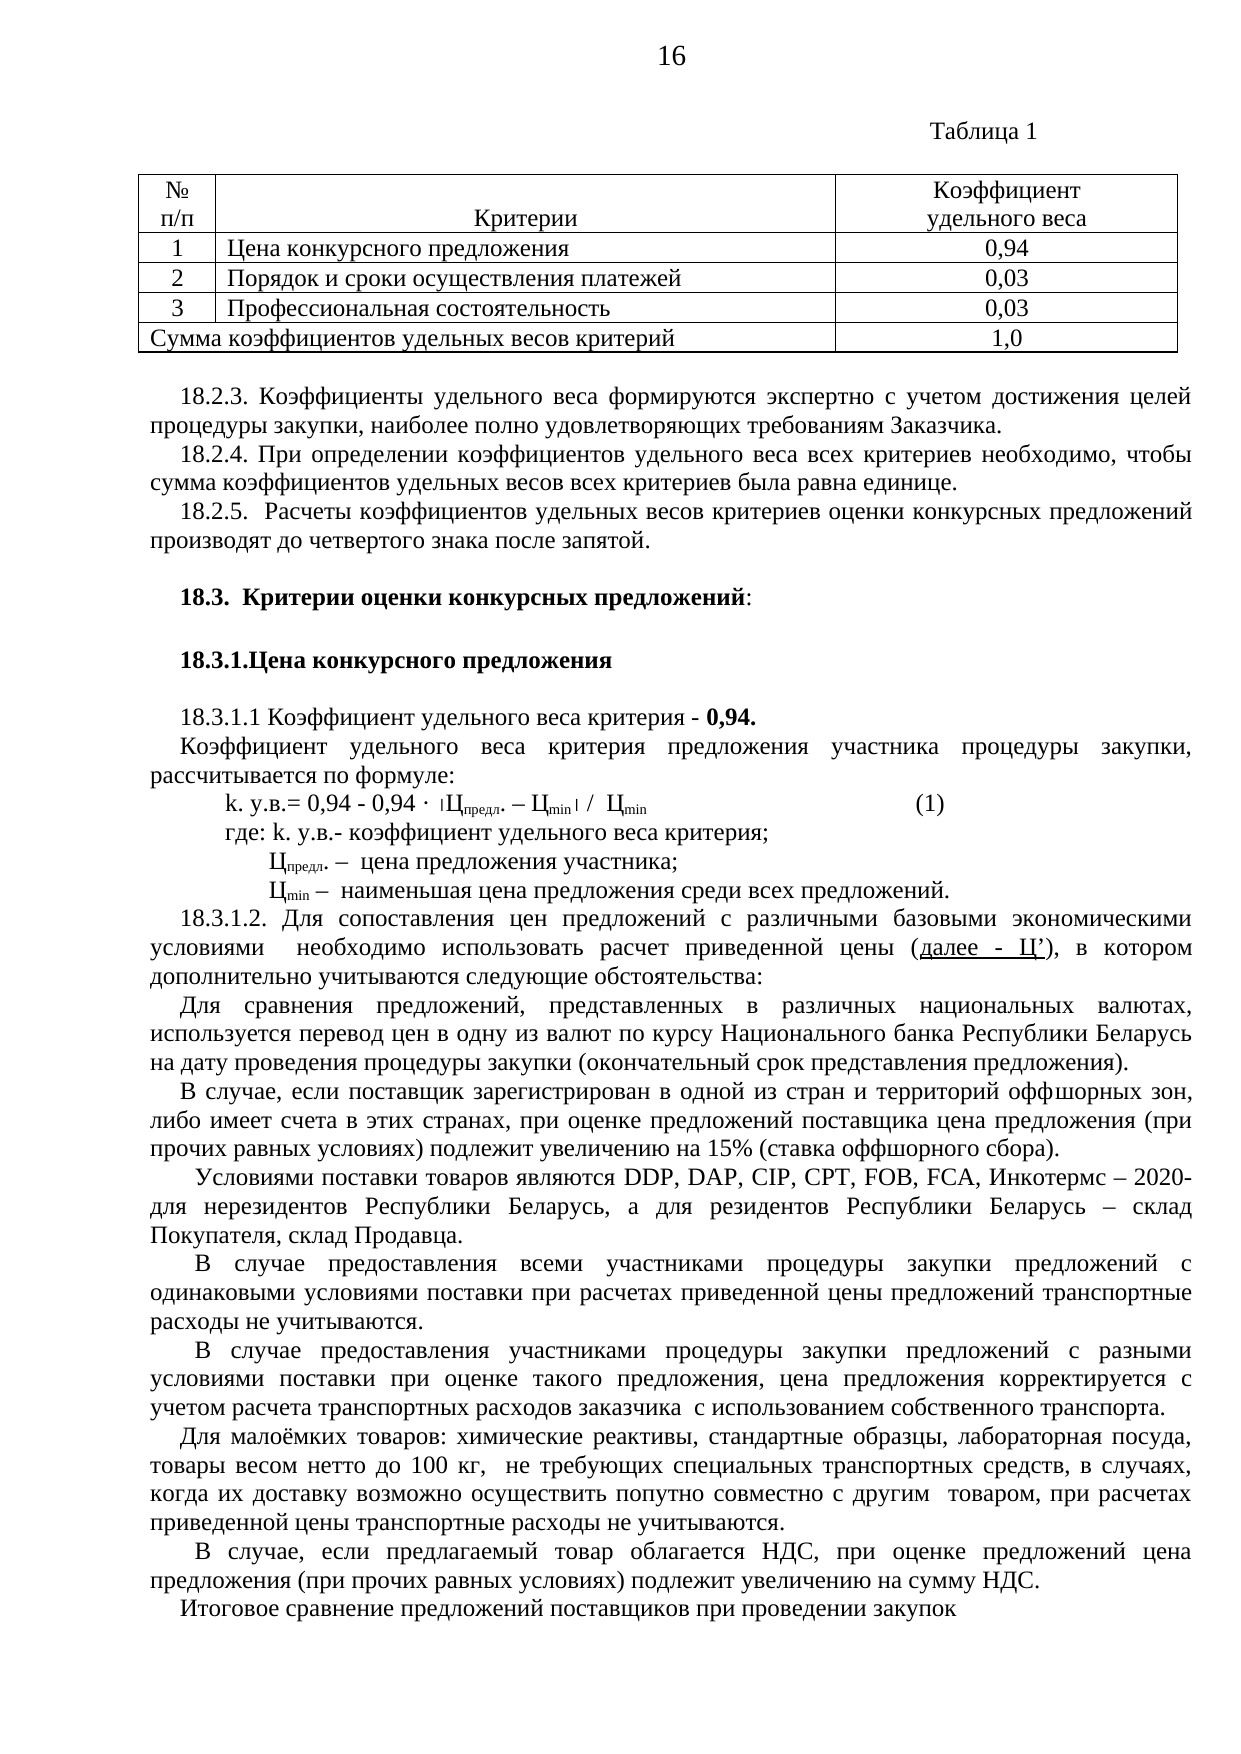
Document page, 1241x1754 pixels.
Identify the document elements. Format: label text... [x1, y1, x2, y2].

text Итоговое сравнение предложений поставщиков при проведении закупок [150, 1593, 1193, 1622]
table_header Критерии [216, 175, 835, 232]
text В случае, если предлагаемый товар облагается НДС, при оценке предложений цена предложения (при прочих равных условиях) подлежит увеличению на сумму НДС. [150, 1536, 1193, 1593]
text 18.3. Критерии оценки конкурсных предложений: [150, 582, 1193, 611]
table_cell 0,03 [836, 263, 1177, 292]
text Для малоёмких товаров: химические реактивы, стандартные образцы, лабораторная посуда, товары весом нетто до 100 кг, не требующих специальных транспортных средств, в случаях, когда их доставку возможно осуществить попутно совместно с другим товаром, при расчетах приведенной цены транспортные расходы не учитываются. [150, 1421, 1193, 1536]
text Таблица 1 [150, 116, 1193, 145]
table_cell 2 [139, 263, 215, 292]
table_cell 0,94 [836, 233, 1177, 262]
table_header Коэффициент удельного веса [836, 175, 1177, 232]
text 18.2.5. Расчеты коэффициентов удельных весов критериев оценки конкурсных предложений производят до четвертого знака после запятой. [150, 496, 1193, 554]
text Цmin – наименьшая цена предложения среди всех предложений. [150, 875, 1193, 903]
table_cell 1,0 [836, 323, 1177, 351]
text В случае предоставления участниками процедуры закупки предложений с разными условиями поставки при оценке такого предложения, цена предложения корректируется с учетом расчета транспортных расходов заказчика с использованием собственного транспорта. [150, 1335, 1193, 1421]
text В случае, если поставщик зарегистрирован в одной из стран и территорий оффшорных зон, либо имеет счета в этих странах, при оценке предложений поставщика цена предложения (при прочих равных условиях) подлежит увеличению на 15% (ставка оффшорного сбора). [150, 1076, 1193, 1162]
table_cell Сумма коэффициентов удельных весов критерий [139, 323, 835, 351]
table_cell 3 [139, 293, 215, 322]
table_cell 0,03 [836, 293, 1177, 322]
table_cell 1 [139, 233, 215, 262]
text 18.2.3. Коэффициенты удельного веса формируются экспертно с учетом достижения целей процедуры закупки, наиболее полно удовлетворяющих требованиям Заказчика. [150, 381, 1193, 439]
text В случае предоставления всеми участниками процедуры закупки предложений с одинаковыми условиями поставки при расчетах приведенной цены предложений транспортные расходы не учитываются. [150, 1248, 1193, 1335]
text Условиями поставки товаров являются DDP, DAP, CIP, CPT, FOB, FCA, Инкотермс – 2020- для нерезидентов Республики Беларусь, а для резидентов Республики Беларусь – склад Покупателя, склад Продавца. [150, 1162, 1193, 1248]
text k. у.в.= 0,94 - 0,94 · Цпредл. – Цmin / Цmin (1) [150, 788, 1193, 817]
table_cell Порядок и сроки осуществления платежей [216, 263, 835, 292]
table_cell Цена конкурсного предложения [216, 233, 835, 262]
table_cell Профессиональная состоятельность [216, 293, 835, 322]
text 18.3.1.Цена конкурсного предложения [150, 645, 1193, 673]
text Коэффициент удельного веса критерия предложения участника процедуры закупки, рассчитывается по формуле: [150, 731, 1193, 788]
text 18.2.4. При определении коэффициентов удельного веса всех критериев необходимо, чтобы сумма коэффициентов удельных весов всех критериев была равна единице. [150, 439, 1193, 496]
text Цпредл. – цена предложения участника; [150, 846, 1193, 875]
text 18.3.1.2. Для сопоставления цен предложений с различными базовыми экономическими условиями необходимо использовать расчет приведенной цены (далее - Ц’), в котором дополнительно учитываются следующие обстоятельства: [150, 903, 1193, 990]
text 18.3.1.1 Коэффициент удельного веса критерия - 0,94. [150, 702, 1193, 731]
text где: k. у.в.- коэффициент удельного веса критерия; [150, 817, 1193, 846]
table_header № п/п [139, 175, 215, 232]
text Для сравнения предложений, представленных в различных национальных валютах, используется перевод цен в одну из валют по курсу Национального банка Республики Беларусь на дату проведения процедуры закупки (окончательный срок представления предложения). [150, 990, 1193, 1076]
